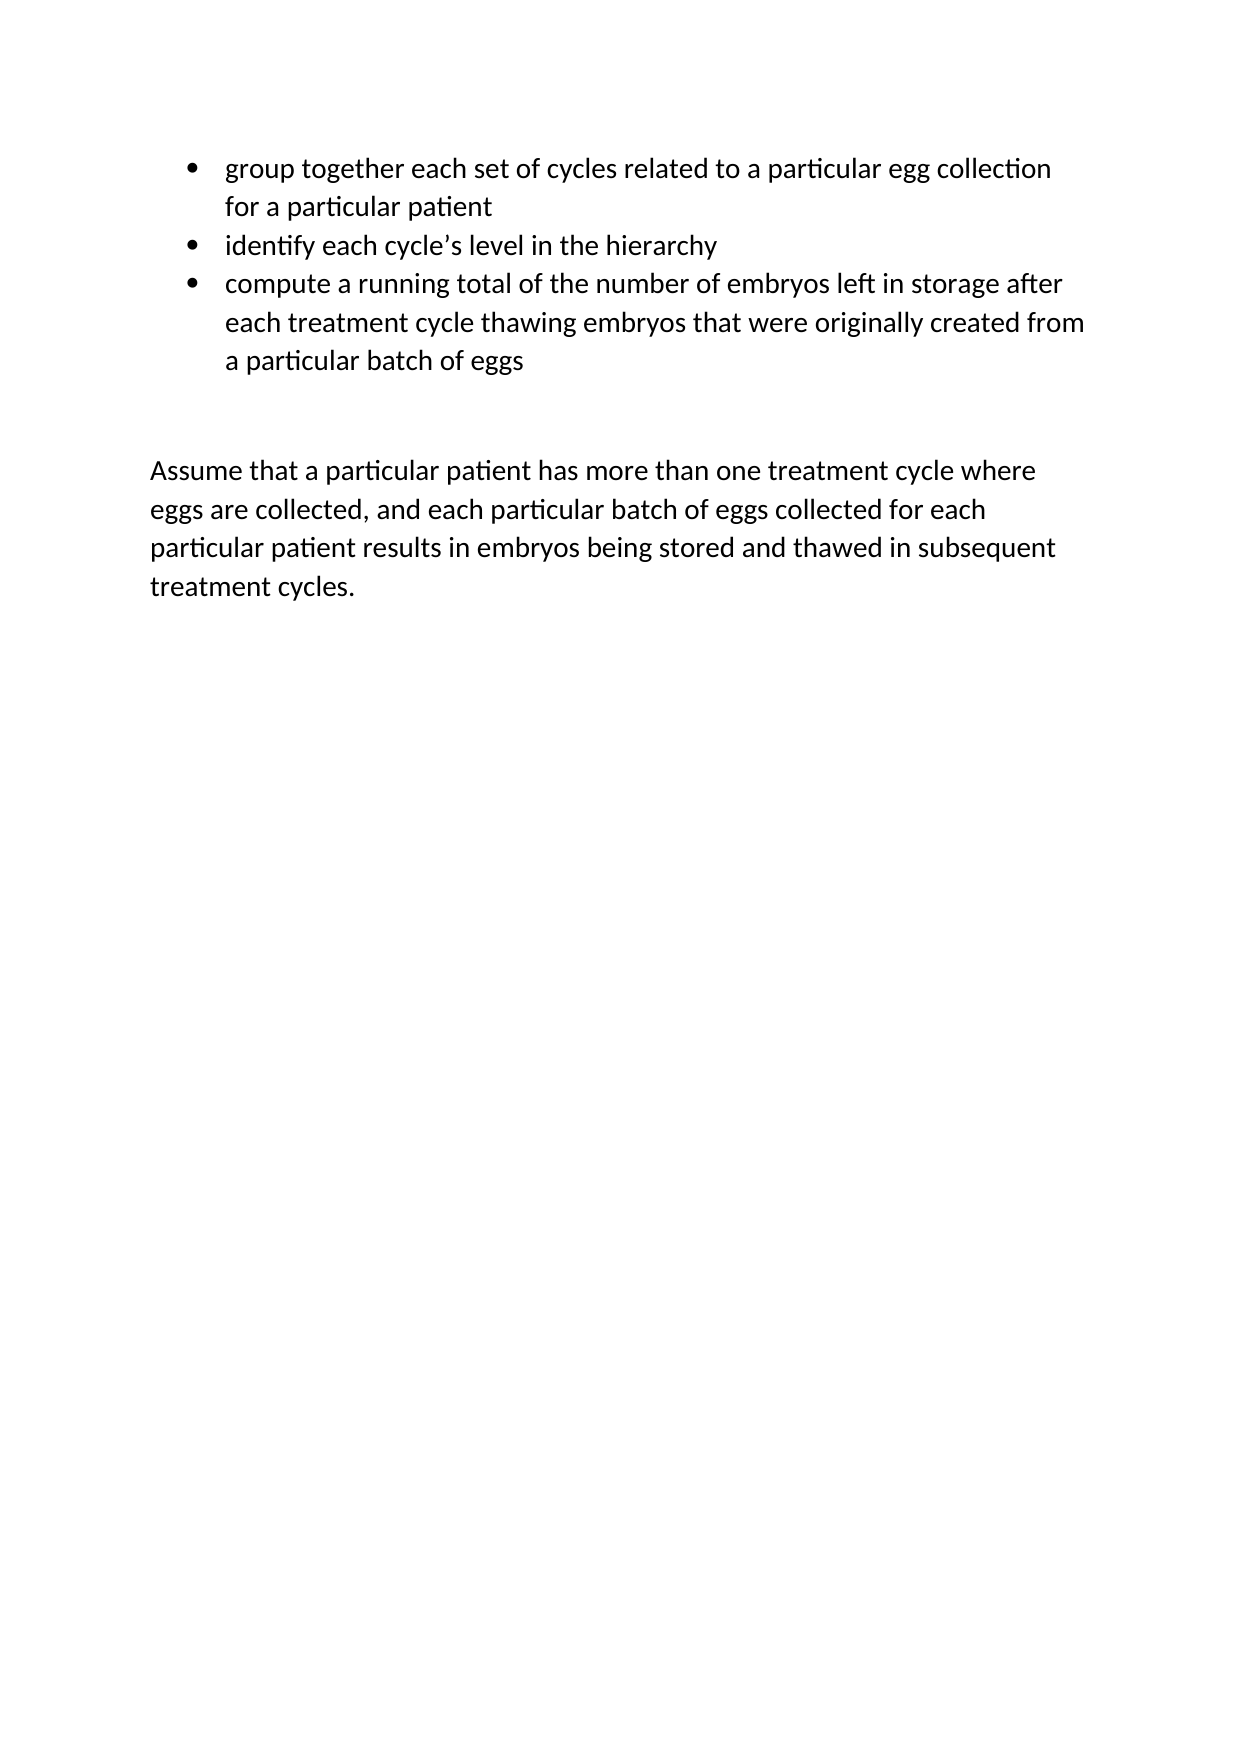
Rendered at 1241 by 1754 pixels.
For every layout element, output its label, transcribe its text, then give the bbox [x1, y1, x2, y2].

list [187, 265, 1090, 378]
list group together each set of cycles related to a particular egg collection for a particular patient [187, 150, 1090, 224]
text Assume that a particular patient has more than one treatment cycle where eggs are collected, and each particular batch of eggs collected for each particular patient results in embryos being stored and thawed in subsequent treatment cycles. [150, 452, 1090, 603]
list identify each cycle’s level in the hierarchy [187, 227, 1090, 262]
